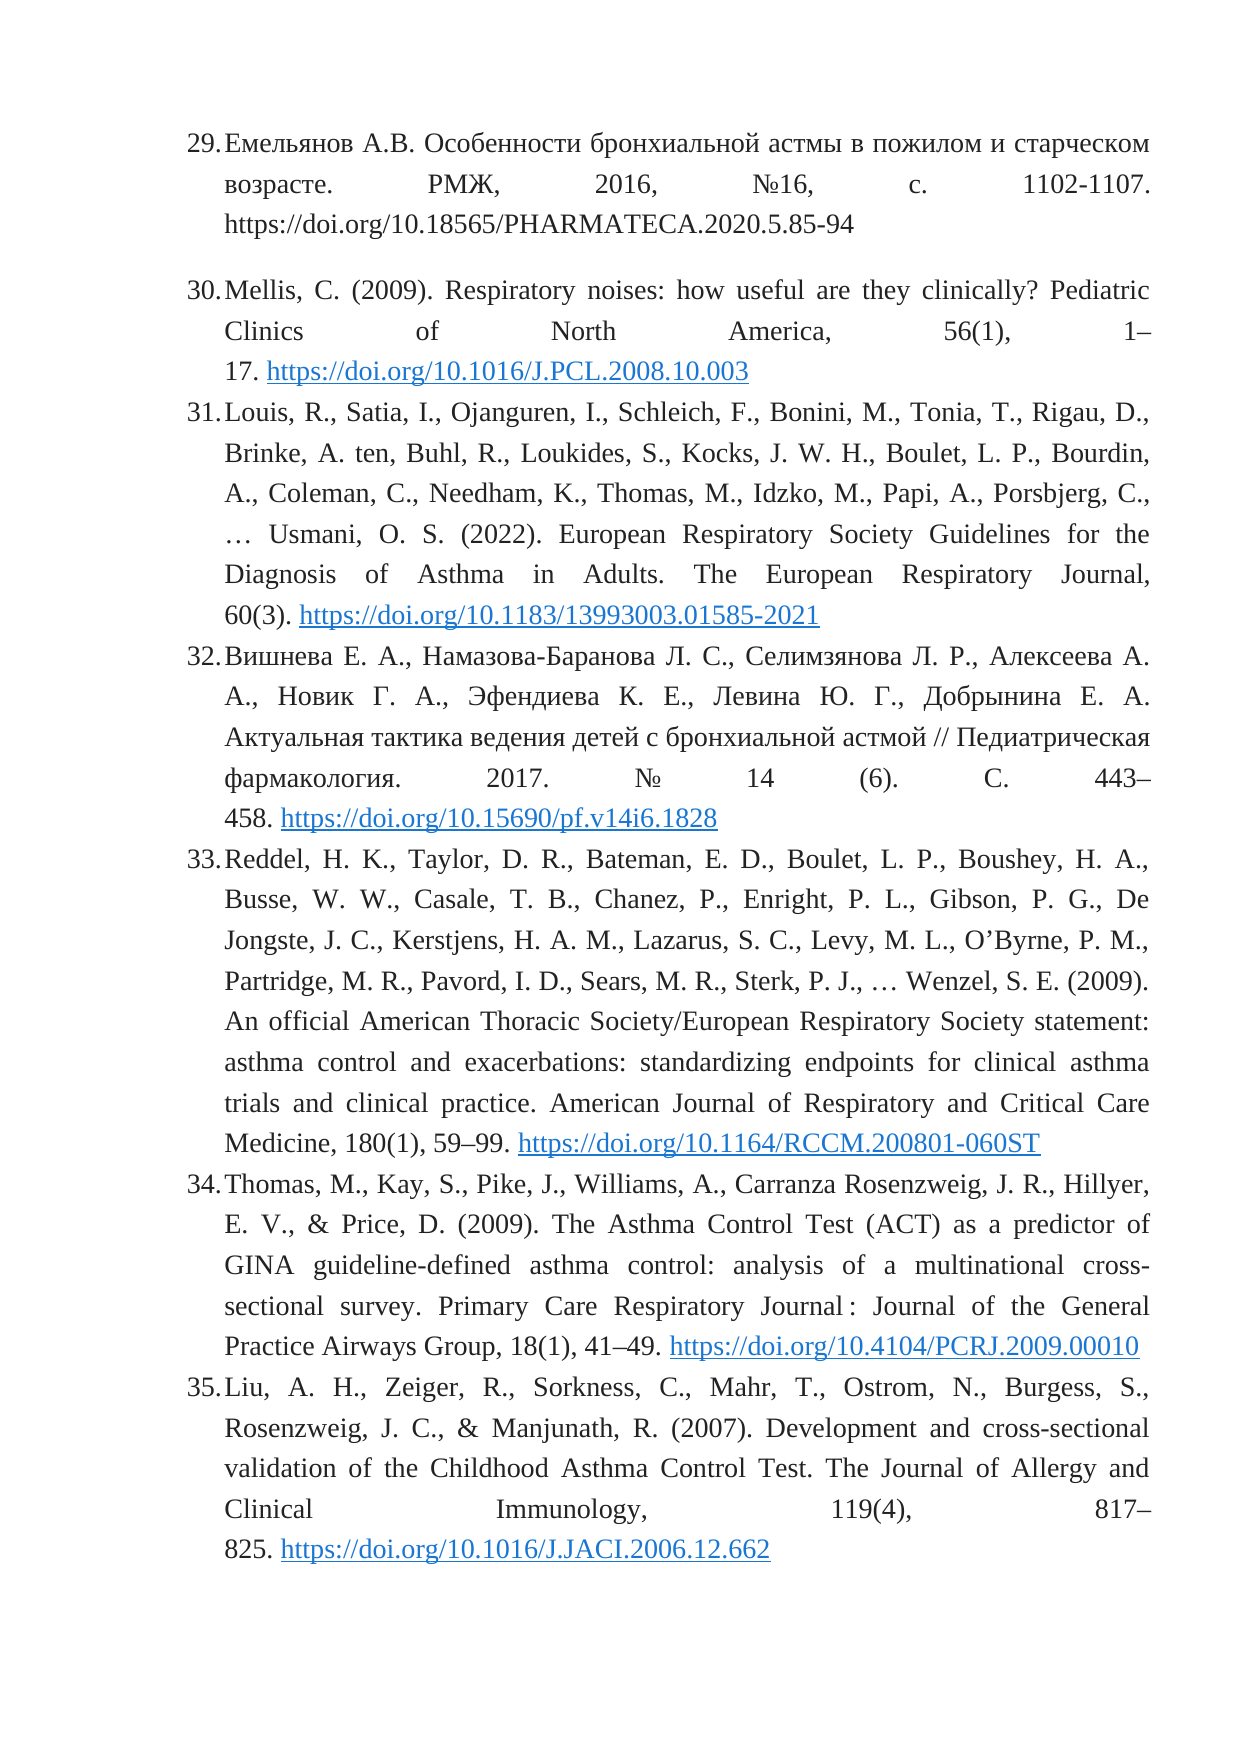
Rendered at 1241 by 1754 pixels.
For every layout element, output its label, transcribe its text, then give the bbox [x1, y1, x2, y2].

list Mellis, C. (2009). Respiratory noises: how useful are they clinically? Pediatric Clinics of North America, 56(1), 1–17. https://doi.org/10.1016/J.PCL.2008.10.003 [187, 265, 1152, 387]
list Thomas, M., Kay, S., Pike, J., Williams, A., Carranza Rosenzweig, J. R., Hillyer, E. V., & Price, D. (2009). The Asthma Control Test (ACT) as a predictor of GINA guideline-defined asthma control: analysis of a multinational cross-sectional survey. Primary Care Respiratory Journal : Journal of the General Practice Airways Group, 18(1), 41–49. https://doi.org/10.4104/PCRJ.2009.00010 [187, 1159, 1152, 1362]
list Reddel, H. K., Taylor, D. R., Bateman, E. D., Boulet, L. P., Boushey, H. A., Busse, W. W., Casale, T. B., Chanez, P., Enright, P. L., Gibson, P. G., De Jongste, J. C., Kerstjens, H. A. M., Lazarus, S. C., Levy, M. L., O’Byrne, P. M., Partridge, M. R., Pavord, I. D., Sears, M. R., Sterk, P. J., … Wenzel, S. E. (2009). An official American Thoracic Society/European Respiratory Society statement: asthma control and exacerbations: standardizing endpoints for clinical asthma trials and clinical practice. American Journal of Respiratory and Critical Care Medicine, 180(1), 59–99. https://doi.org/10.1164/RCCM.200801-060ST [187, 834, 1152, 1159]
list Liu, A. H., Zeiger, R., Sorkness, C., Mahr, T., Ostrom, N., Burgess, S., Rosenzweig, J. C., & Manjunath, R. (2007). Development and cross-sectional validation of the Childhood Asthma Control Test. The Journal of Allergy and Clinical Immunology, 119(4), 817–825. https://doi.org/10.1016/J.JACI.2006.12.662 [187, 1362, 1152, 1565]
list Вишнева Е. А., Намазова-Баранова Л. С., Селимзянова Л. Р., Алексеева А. А., Новик Г. А., Эфендиева К. Е., Левина Ю. Г., Добрынина Е. А. Актуальная тактика ведения детей с бронхиальной астмой // Педиатрическая фармакология. 2017. № 14 (6). С. 443–458. https://doi.org/10.15690/pf.v14i6.1828 [187, 631, 1152, 834]
list Емельянов А.В. Особенности бронхиальной астмы в пожилом и старческом возрасте. РМЖ, 2016, №16, с. 1102-1107. https://doi.org/10.18565/PHARMATECA.2020.5.85-94 [187, 118, 1152, 240]
list Louis, R., Satia, I., Ojanguren, I., Schleich, F., Bonini, M., Tonia, T., Rigau, D., Brinke, A. ten, Buhl, R., Loukides, S., Kocks, J. W. H., Boulet, L. P., Bourdin, A., Coleman, C., Needham, K., Thomas, M., Idzko, M., Papi, A., Porsbjerg, C., … Usmani, O. S. (2022). European Respiratory Society Guidelines for the Diagnosis of Asthma in Adults. The European Respiratory Journal, 60(3). https://doi.org/10.1183/13993003.01585-2021 [187, 387, 1152, 631]
